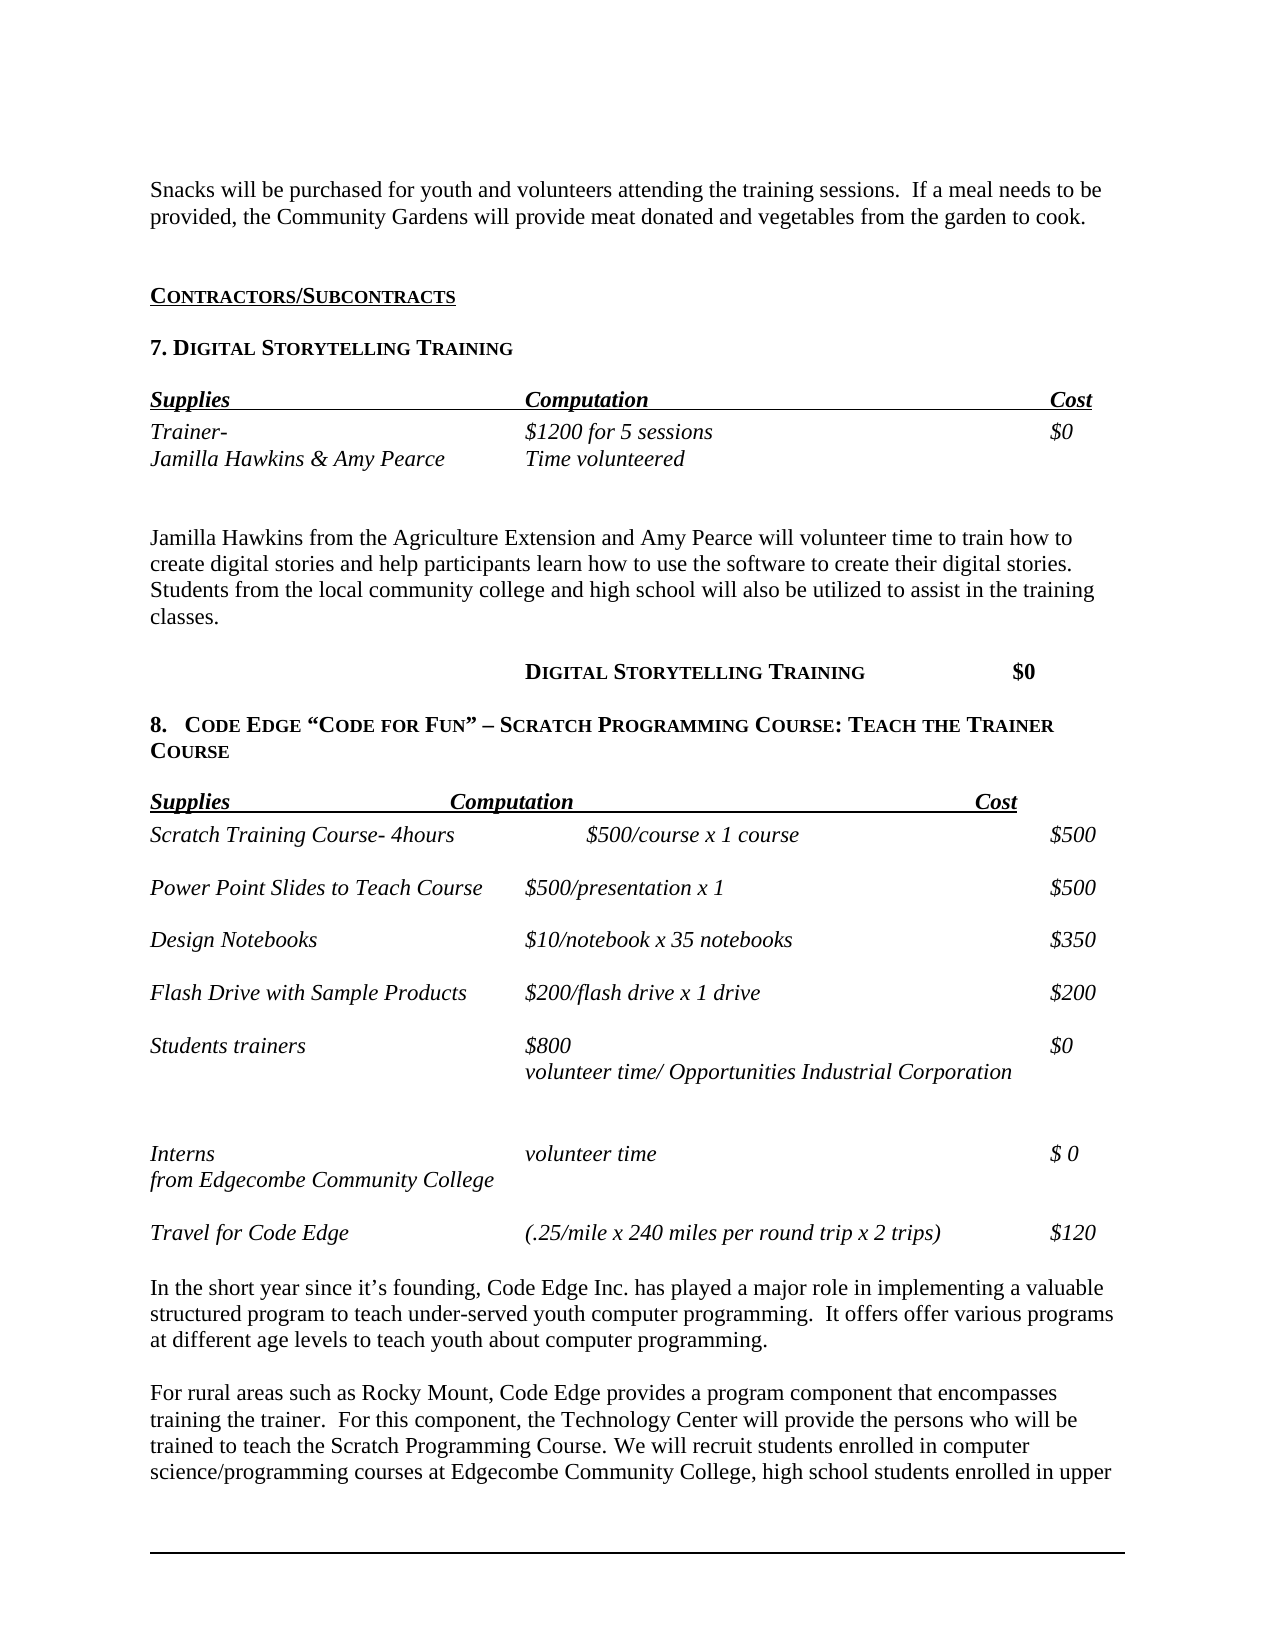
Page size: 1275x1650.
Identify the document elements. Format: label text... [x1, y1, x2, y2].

text 8. Code Edge “Code for Fun” – Scratch Programming Course: Teach the Trainer Course [150, 711, 1125, 763]
text Jamilla Hawkins & Amy Pearce Time volunteered [150, 445, 1125, 471]
text volunteer time/ Opportunities Industrial Corporation [150, 1058, 1125, 1084]
text 7. Digital Storytelling Training [150, 334, 1125, 361]
text Students trainers $800 $0 [150, 1032, 1125, 1058]
text Digital Storytelling Training $0 [150, 658, 1125, 684]
text Contractors/Subcontracts [150, 282, 1125, 308]
text Snacks will be purchased for youth and volunteers attending the training sessions. If a meal needs to be provided, the Community Gardens will provide meat donated and vegetables from the garden to cook. [150, 176, 1125, 229]
text Trainer- $1200 for 5 sessions $0 [150, 418, 1125, 445]
subtitle Supplies Computation Cost [150, 386, 1125, 412]
text Flash Drive with Sample Products $200/flash drive x 1 drive $200 [150, 979, 1125, 1006]
text Interns volunteer time $ 0 [150, 1140, 1125, 1166]
text from Edgecombe Community College [150, 1166, 1125, 1192]
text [150, 1379, 1125, 1485]
text Travel for Code Edge (.25/mile x 240 miles per round trip x 2 trips) $120 [150, 1219, 1125, 1245]
text Scratch Training Course- 4hours $500/course x 1 course $500 [150, 821, 1125, 847]
text Design Notebooks $10/notebook x 35 notebooks $350 [150, 926, 1125, 953]
text In the short year since it’s founding, Code Edge Inc. has played a major role in implementing a valuable structured program to teach under-served youth computer programming. It offers offer various programs at different age levels to teach youth about computer programming. [150, 1274, 1125, 1353]
text Power Point Slides to Teach Course $500/presentation x 1 $500 [150, 874, 1125, 900]
subtitle Supplies Computation Cost [150, 788, 1125, 815]
text Jamilla Hawkins from the Agriculture Extension and Amy Pearce will volunteer time to train how to create digital stories and help participants learn how to use the software to create their digital stories. Students from the local community college and high school will also be utilized to assist in the training classes. [150, 524, 1125, 629]
